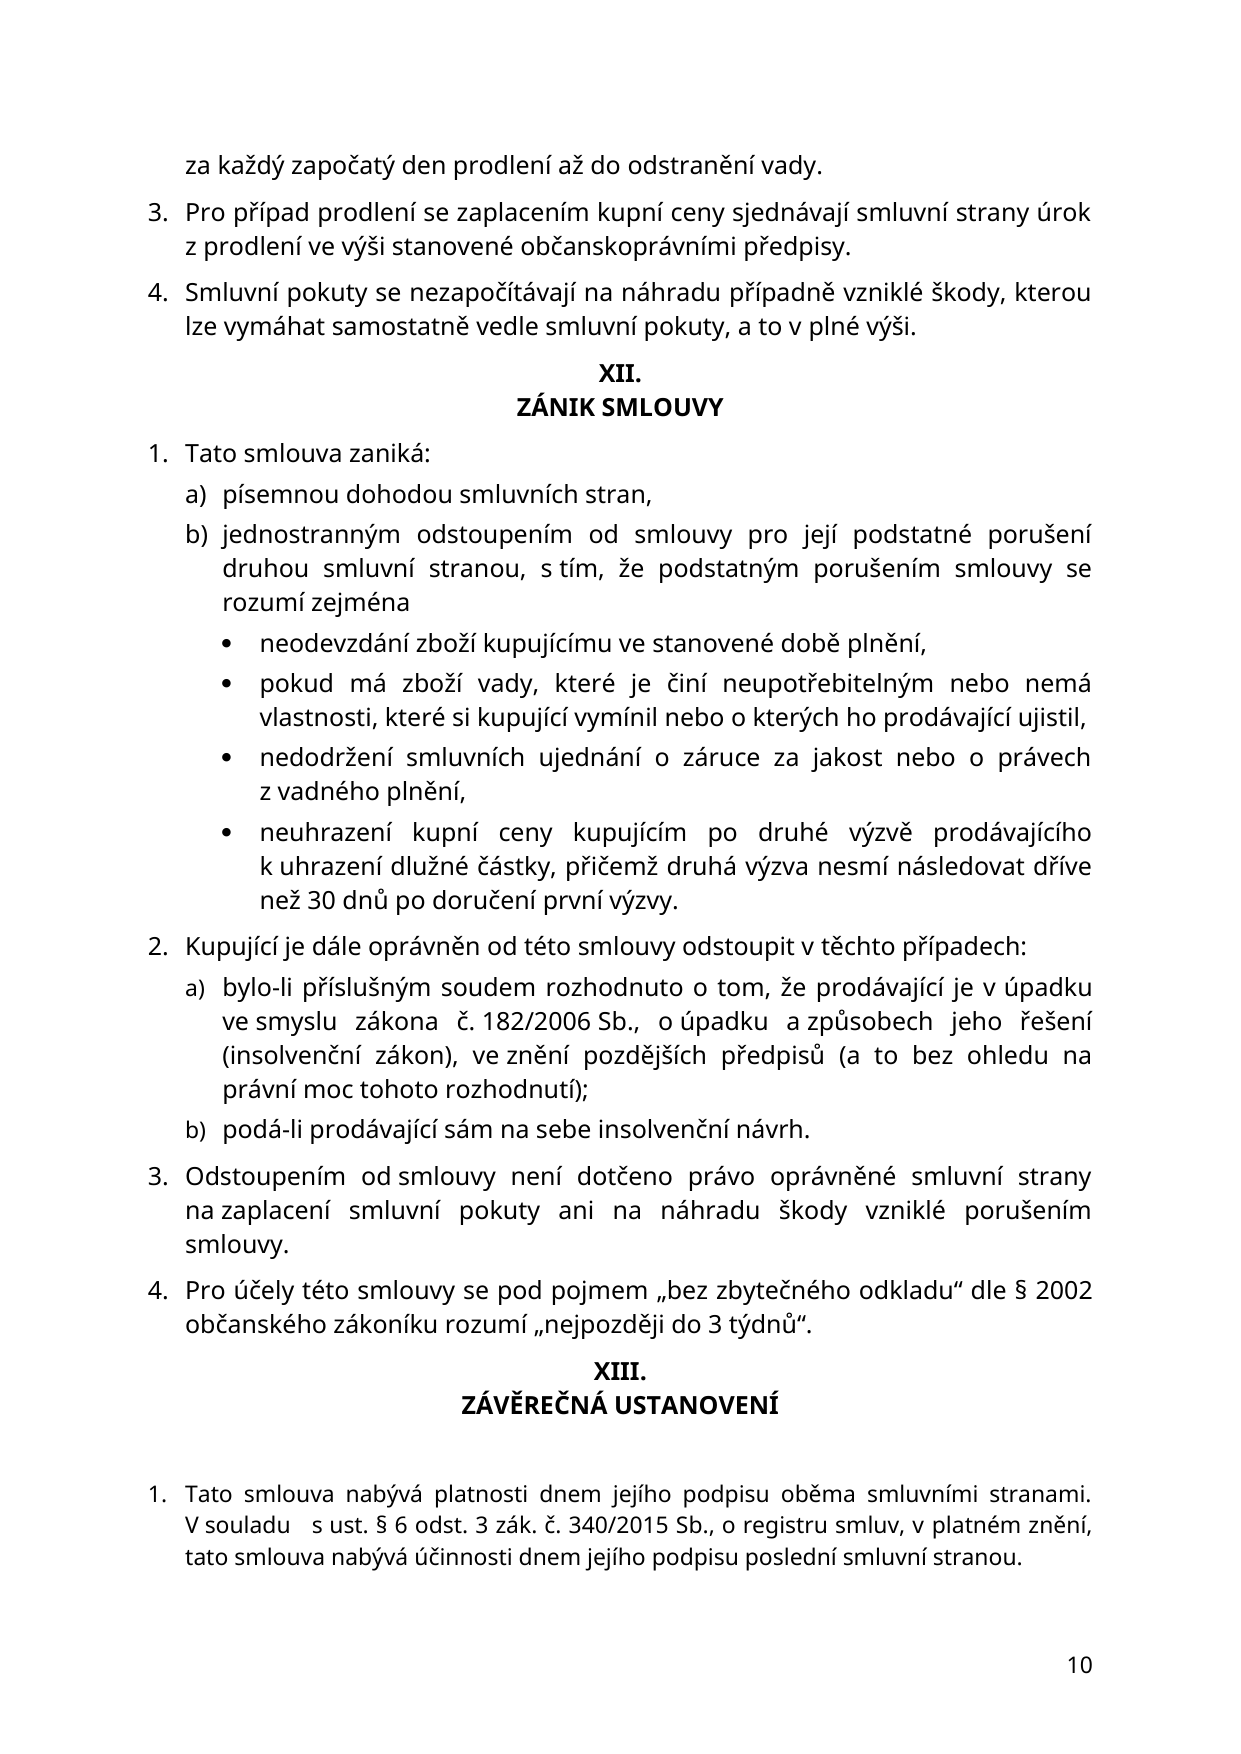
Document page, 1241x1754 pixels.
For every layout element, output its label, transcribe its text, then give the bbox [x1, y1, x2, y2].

list neuhrazení kupní ceny kupujícím po druhé výzvě prodávajícího k uhrazení dlužné částky, přičemž druhá výzva nesmí následovat dříve než 30 dnů po doručení první výzvy. [222, 814, 1092, 916]
list bylo-li příslušným soudem rozhodnuto o tom, že prodávající je v úpadku ve smyslu zákona č. 182/2006 Sb., o úpadku a způsobech jeho řešení (insolvenční zákon), ve znění pozdějších předpisů (a to bez ohledu na právní moc tohoto rozhodnutí); [185, 969, 1092, 1106]
list jednostranným odstoupením od smlouvy pro její podstatné porušení druhou smluvní stranou, s tím, že podstatným porušením smlouvy se rozumí zejména [185, 517, 1092, 619]
list Odstoupením od smlouvy není dotčeno právo oprávněné smluvní strany na zaplacení smluvní pokuty ani na náhradu škody vzniklé porušením smlouvy. [148, 1158, 1092, 1261]
list Tato smlouva zaniká: [148, 436, 1092, 470]
list písemnou dohodou smluvních stran, [185, 476, 1092, 511]
list neodevzdání zboží kupujícímu ve stanovené době plnění, [222, 625, 1092, 659]
list nedodržení smluvních ujednání o záruce za jakost nebo o právech z vadného plnění, [222, 740, 1092, 808]
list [148, 148, 1092, 182]
subtitle XII. Zánik smlouvy [148, 356, 1092, 424]
list Pro případ prodlení se zaplacením kupní ceny sjednávají smluvní strany úrok z prodlení ve výši stanovené občanskoprávními předpisy. [148, 194, 1092, 262]
list Smluvní pokuty se nezapočítávají na náhradu případně vzniklé škody, kterou lze vymáhat samostatně vedle smluvní pokuty, a to v plné výši. [148, 275, 1092, 343]
list pokud má zboží vady, které je činí neupotřebitelným nebo nemá vlastnosti, které si kupující vymínil nebo o kterých ho prodávající ujistil, [222, 666, 1092, 734]
subtitle XIII. Závěrečná ustanovení [148, 1354, 1092, 1422]
list podá-li prodávající sám na sebe insolvenční návrh. [185, 1112, 1092, 1146]
list Kupující je dále oprávněn od této smlouvy odstoupit v těchto případech: [148, 929, 1092, 963]
list Pro účely této smlouvy se pod pojmem „bez zbytečného odkladu“ dle § 2002 občanského zákoníku rozumí „nejpozději do 3 týdnů“. [148, 1273, 1092, 1341]
list Tato smlouva nabývá platnosti dnem jejího podpisu oběma smluvními stranami. V souladu s ust. § 6 odst. 3 zák. č. 340/2015 Sb., o registru smluv, v platném znění, tato smlouva nabývá účinnosti dnem jejího podpisu poslední smluvní stranou. [148, 1478, 1092, 1572]
